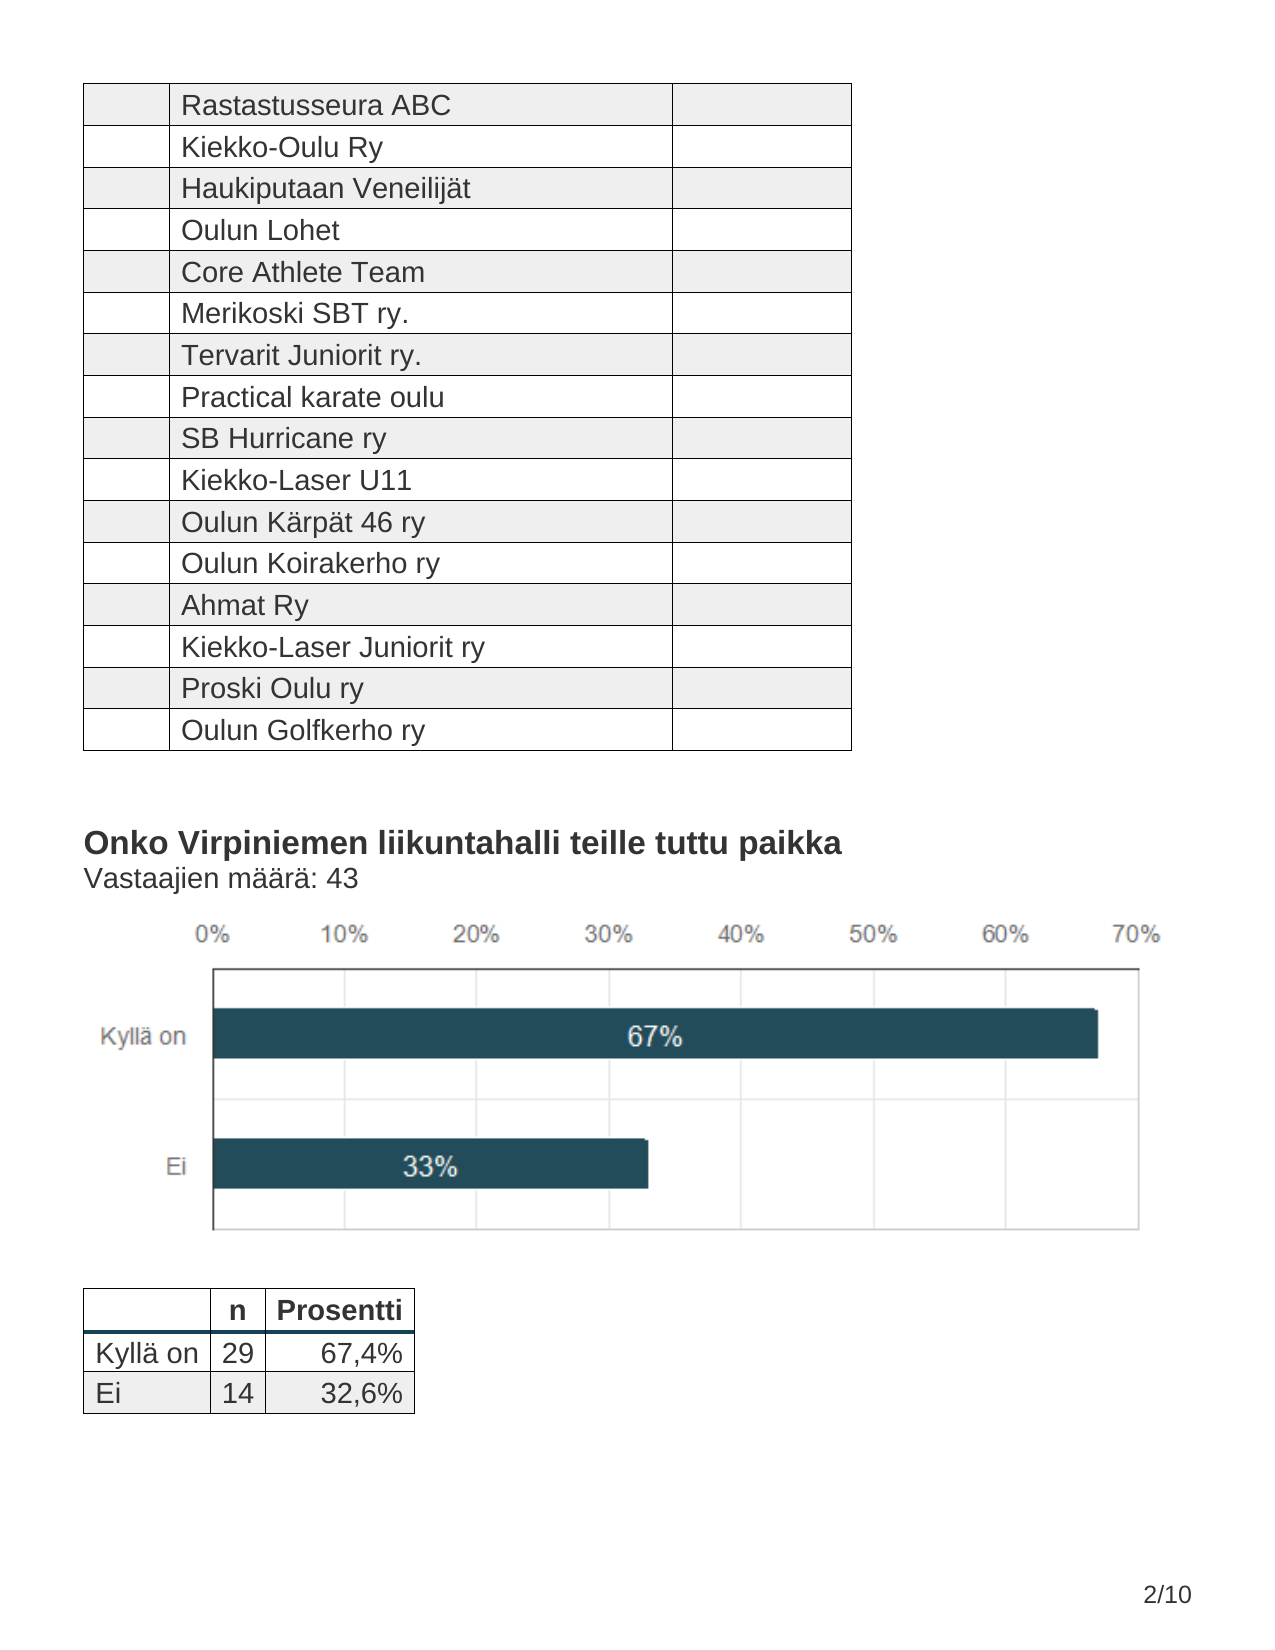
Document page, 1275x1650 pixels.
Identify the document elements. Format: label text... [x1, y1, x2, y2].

table_cell 32,6% [266, 1372, 414, 1413]
table_cell [84, 376, 169, 417]
table_cell Merikoski SBT ry. [170, 293, 672, 333]
table_cell Ahmat Ry [170, 584, 672, 625]
table_cell [84, 418, 169, 458]
table_cell [84, 209, 169, 250]
table_cell SB Hurricane ry [170, 418, 672, 458]
table_cell Practical karate oulu [170, 376, 672, 417]
table_cell [673, 418, 851, 458]
table_cell [84, 168, 169, 208]
table_cell Kyllä on [84, 1334, 210, 1371]
table_cell Oulun Koirakerho ry [170, 543, 672, 583]
table_cell [673, 668, 851, 708]
table_cell Rastastusseura ABC [170, 84, 672, 125]
table_cell Kiekko-Laser U11 [170, 459, 672, 500]
table_cell [84, 626, 169, 667]
table_cell [673, 584, 851, 625]
table_cell [673, 459, 851, 500]
table_header [84, 1289, 210, 1329]
table_cell Haukiputaan Veneilijät [170, 168, 672, 208]
table_cell [673, 626, 851, 667]
table_header n [211, 1289, 265, 1329]
table_cell Tervarit Juniorit ry. [170, 334, 672, 375]
table_cell [673, 376, 851, 417]
table_cell [84, 584, 169, 625]
text Onko Virpiniemen liikuntahalli teille tuttu paikka [83, 823, 1192, 861]
table_cell Proski Oulu ry [170, 668, 672, 708]
table_cell [84, 668, 169, 708]
table_cell [673, 126, 851, 167]
table_cell 67,4% [266, 1334, 414, 1371]
table_cell [84, 334, 169, 375]
table_cell [84, 84, 169, 125]
table_cell [673, 84, 851, 125]
table_cell Core Athlete Team [170, 251, 672, 292]
table_cell [84, 126, 169, 167]
table_cell [673, 251, 851, 292]
picture [83, 895, 1178, 1255]
table_cell Oulun Golfkerho ry [170, 709, 672, 750]
table_cell Kiekko-Laser Juniorit ry [170, 626, 672, 667]
table_cell [84, 459, 169, 500]
table_cell Kiekko-Oulu Ry [170, 126, 672, 167]
table_cell [673, 168, 851, 208]
text Vastaajien määrä: 43 [83, 861, 1192, 895]
table_cell [673, 209, 851, 250]
table_cell [673, 709, 851, 750]
table_cell [673, 501, 851, 542]
table_cell Ei [84, 1372, 210, 1413]
table_cell [673, 543, 851, 583]
table_cell [673, 334, 851, 375]
table_header Prosentti [266, 1289, 414, 1329]
table_cell [84, 709, 169, 750]
table_cell Oulun Kärpät 46 ry [170, 501, 672, 542]
table_cell [84, 501, 169, 542]
table_cell [84, 293, 169, 333]
table_cell [673, 293, 851, 333]
table_cell Oulun Lohet [170, 209, 672, 250]
table_cell [84, 543, 169, 583]
table_cell 14 [211, 1372, 265, 1413]
table_cell 29 [211, 1334, 265, 1371]
table_cell [84, 251, 169, 292]
